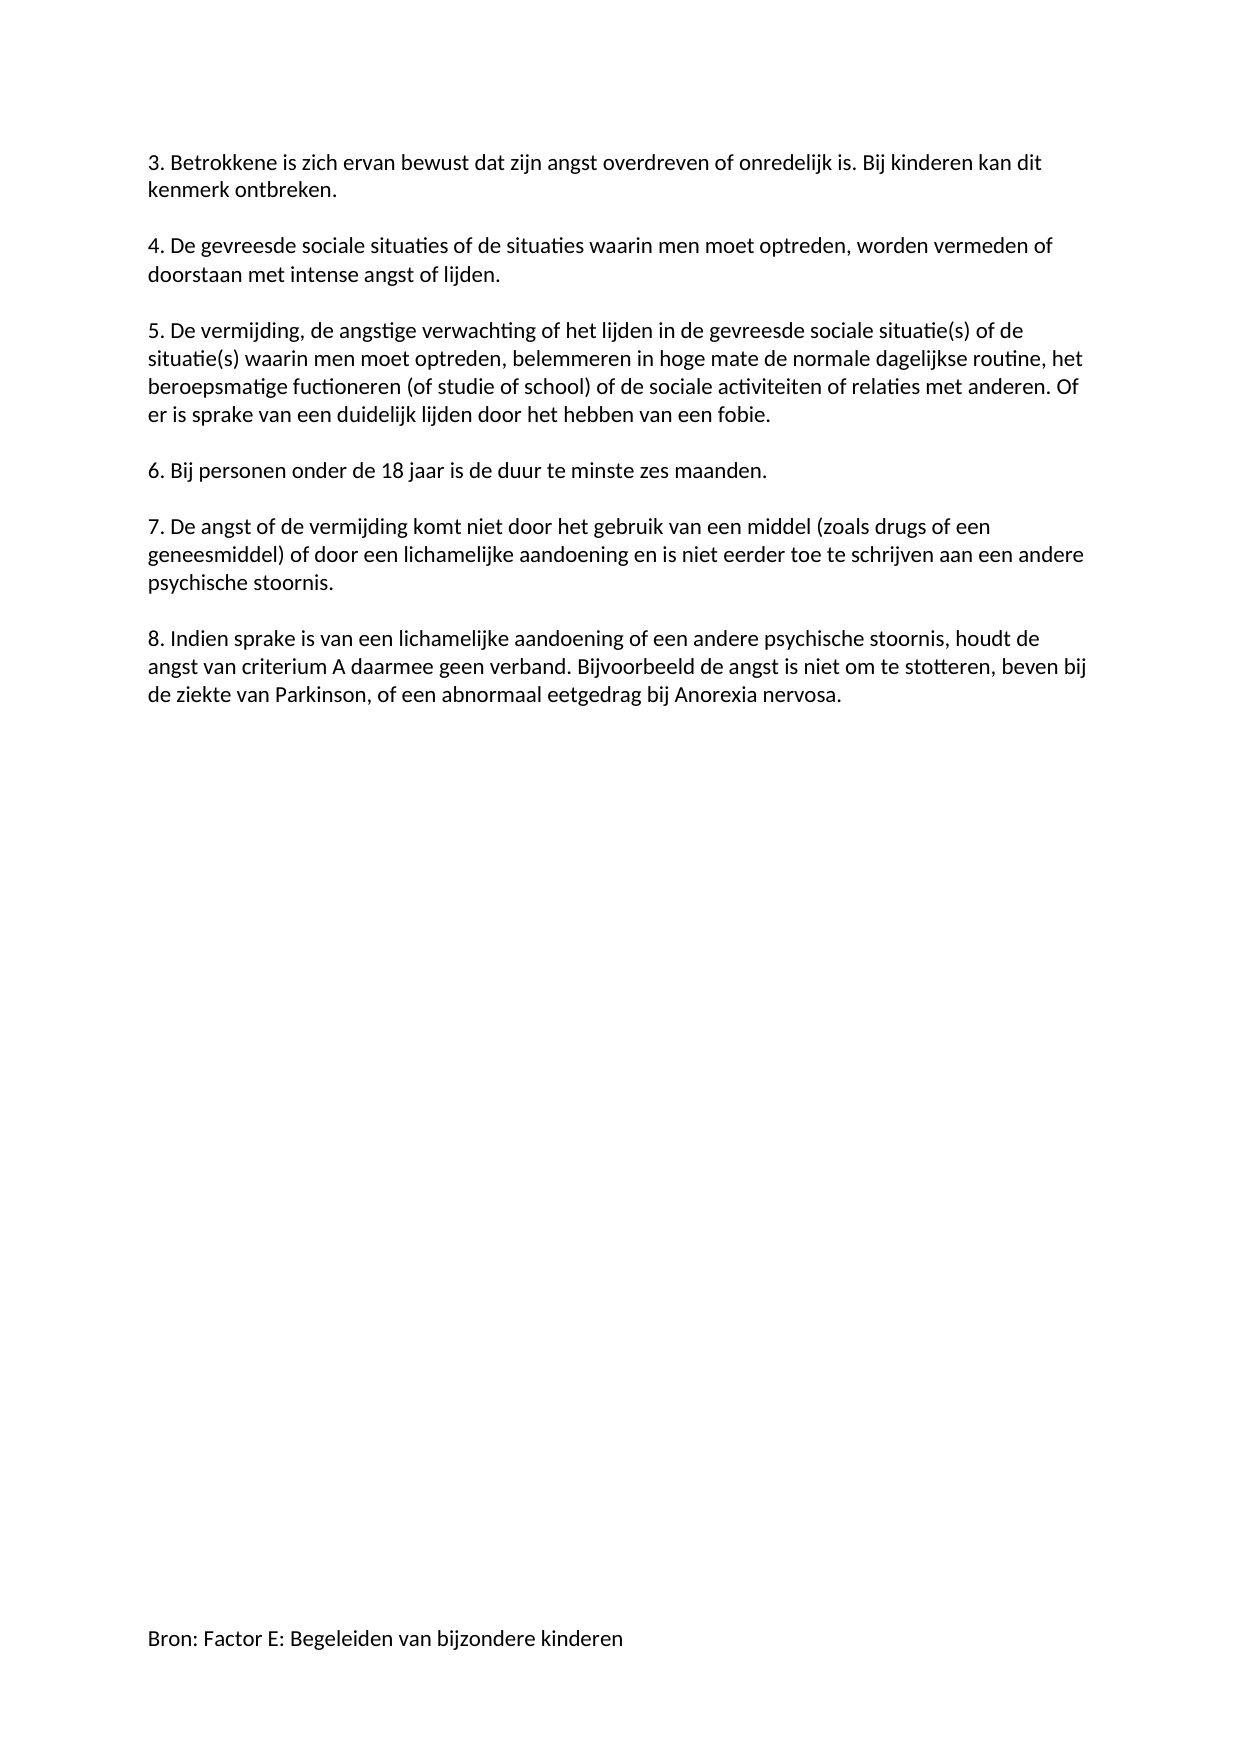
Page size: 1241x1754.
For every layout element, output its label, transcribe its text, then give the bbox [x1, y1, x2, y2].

text 8. Indien sprake is van een lichamelijke aandoening of een andere psychische stoornis, houdt de angst van criterium A daarmee geen verband. Bijvoorbeeld de angst is niet om te stotteren, beven bij de ziekte van Parkinson, of een abnormaal eetgedrag bij Anorexia nervosa. [148, 624, 1093, 708]
text 4. De gevreesde sociale situaties of de situaties waarin men moet optreden, worden vermeden of doorstaan met intense angst of lijden. [148, 232, 1093, 288]
text 6. Bij personen onder de 18 jaar is de duur te minste zes maanden. [148, 456, 1093, 484]
text 3. Betrokkene is zich ervan bewust dat zijn angst overdreven of onredelijk is. Bij kinderen kan dit kenmerk ontbreken. [148, 148, 1093, 204]
text 5. De vermijding, de angstige verwachting of het lijden in de gevreesde sociale situatie(s) of de situatie(s) waarin men moet optreden, belemmeren in hoge mate de normale dagelijkse routine, het beroepsmatige fuctioneren (of studie of school) of de sociale activiteiten of relaties met anderen. Of er is sprake van een duidelijk lijden door het hebben van een fobie. [148, 316, 1093, 428]
text 7. De angst of de vermijding komt niet door het gebruik van een middel (zoals drugs of een geneesmiddel) of door een lichamelijke aandoening en is niet eerder toe te schrijven aan een andere psychische stoornis. [148, 512, 1093, 596]
